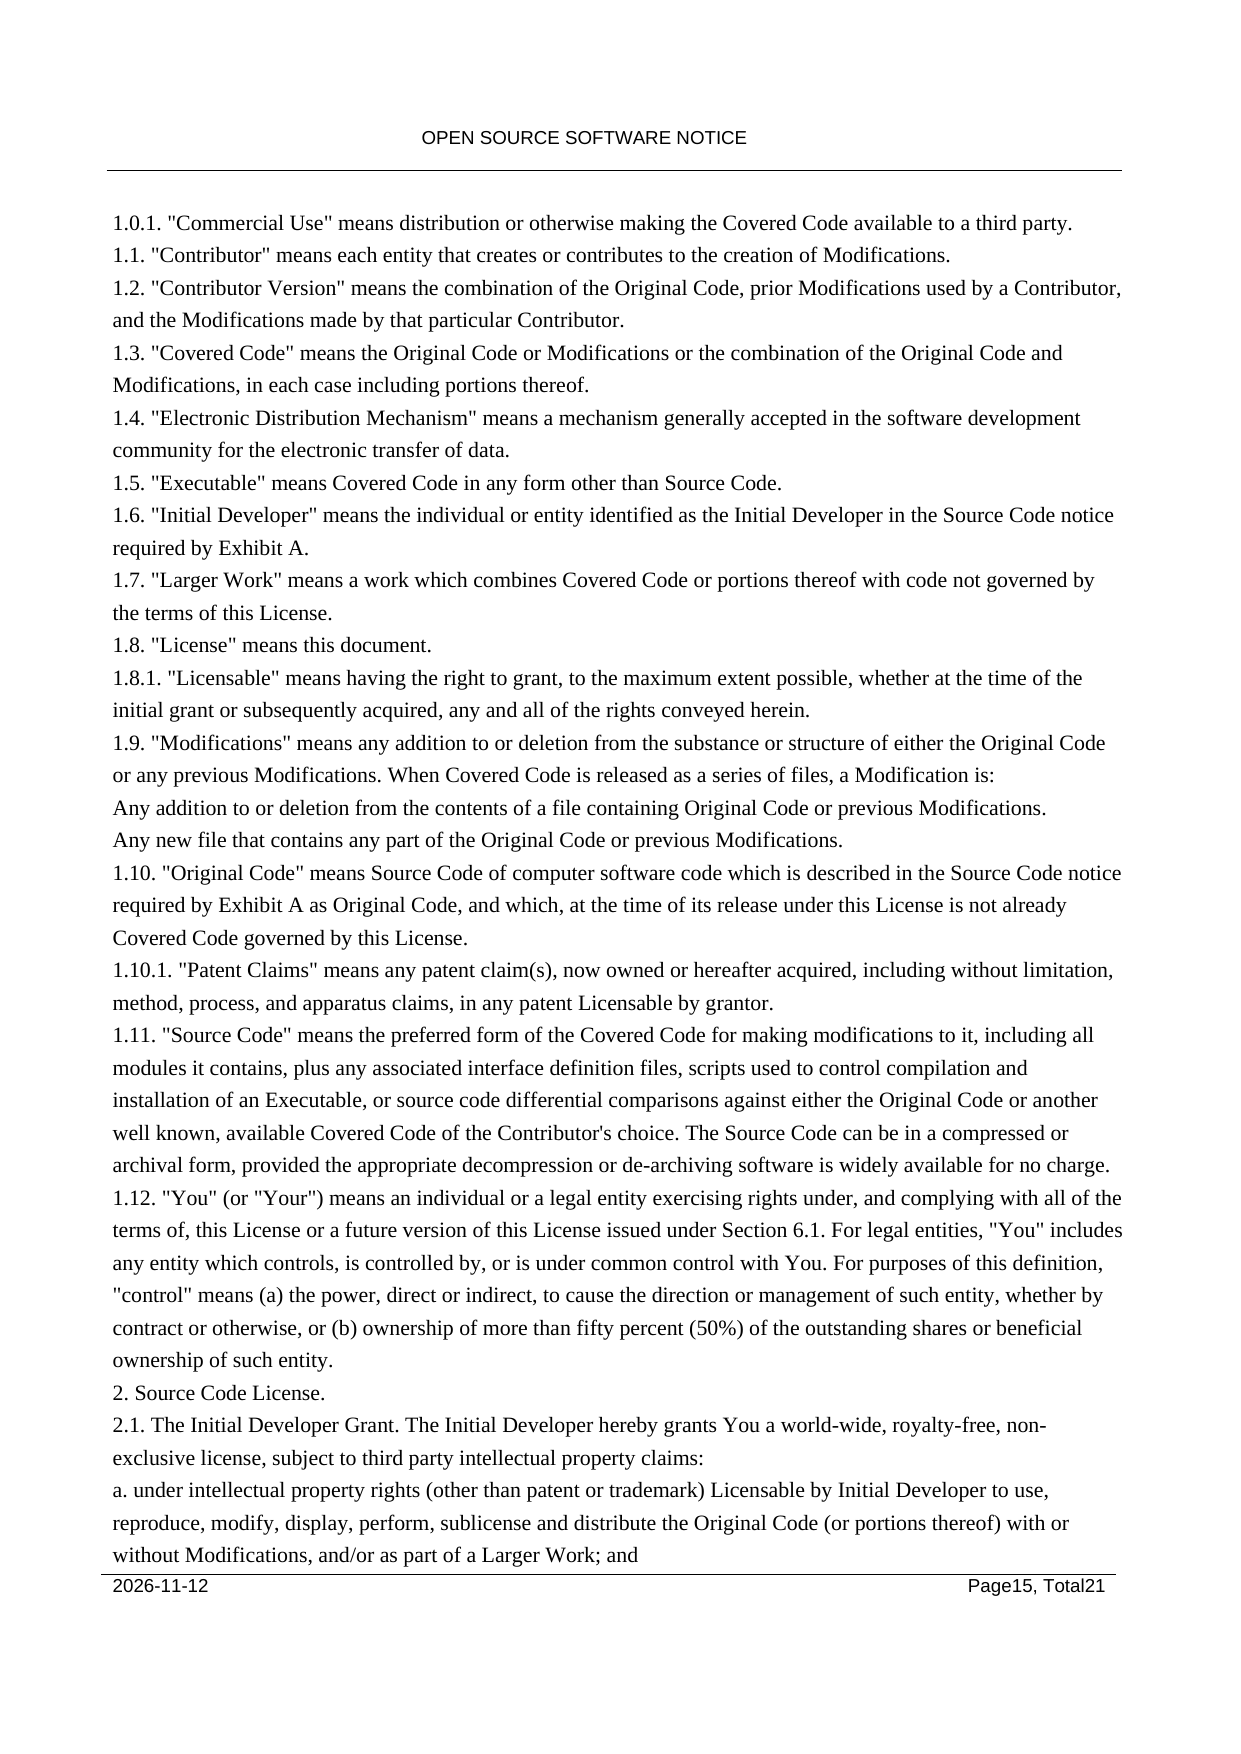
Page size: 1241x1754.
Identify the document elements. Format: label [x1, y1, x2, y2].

text [112, 206, 1128, 1571]
